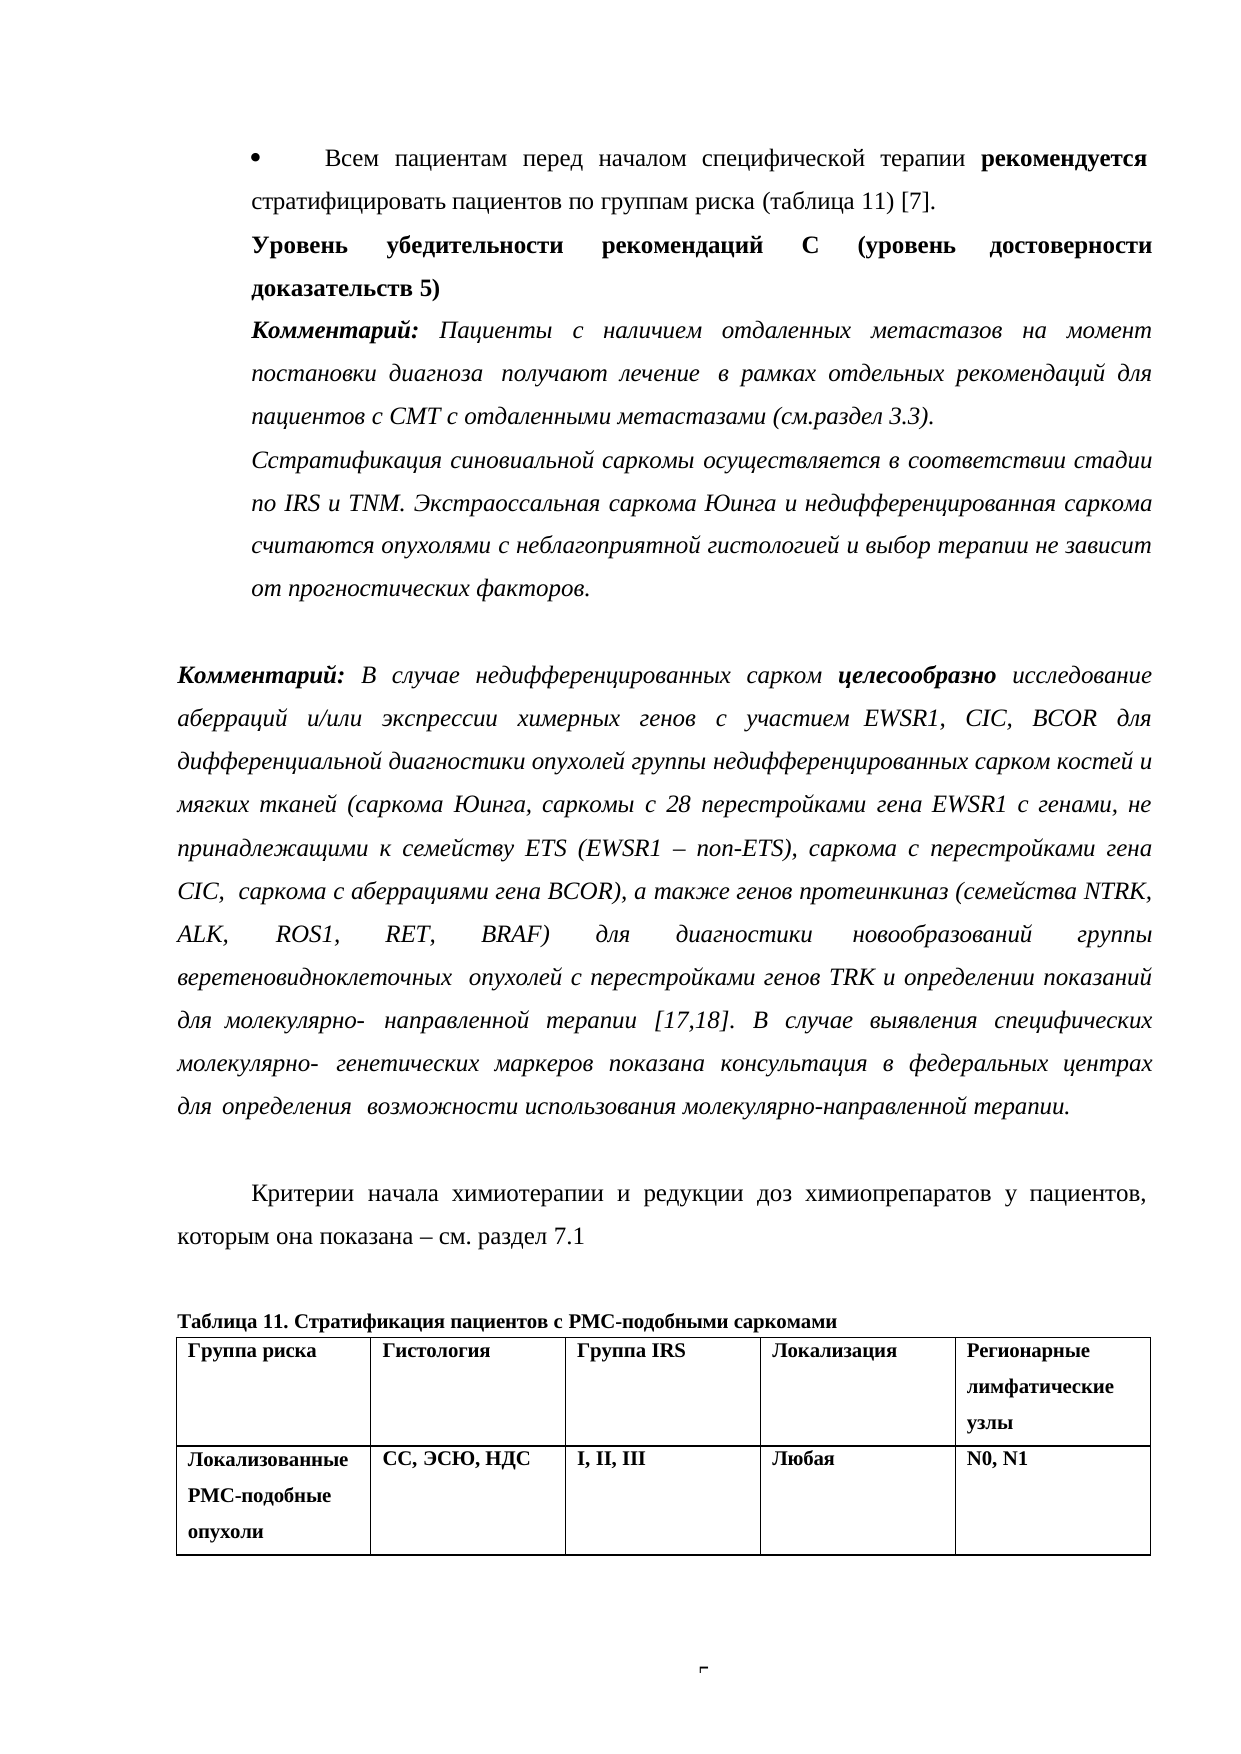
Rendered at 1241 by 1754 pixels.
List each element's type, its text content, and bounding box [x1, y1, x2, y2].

text Комментарий: Пациенты с наличием отдаленных метастазов на момент постановки диагноза получают лечение в рамках отдельных рекомендаций для пациентов с СМТ с отдаленными метастазами (см.раздел 3.3). [251, 315, 1152, 430]
subtitle Уровень убедительности рекомендаций С (уровень достоверности доказательств 5) [251, 230, 1153, 301]
table_header Группа IRS [566, 1338, 760, 1445]
text стратифицировать пациентов по группам риска (таблица 11) [7]. [251, 186, 1163, 214]
table_header Гистология [371, 1338, 565, 1445]
list Всем пациентам перед началом специфической терапии рекомендуется [251, 143, 1163, 172]
table_cell I, II, III [566, 1447, 760, 1554]
table_header Группа риска [177, 1338, 370, 1445]
table_cell СС, ЭСЮ, НДС [371, 1447, 565, 1554]
table_header Локализация [761, 1338, 955, 1445]
table_cell Любая [761, 1447, 955, 1554]
text Таблица 11. Стратификация пациентов с РМС-подобными саркомами [177, 1309, 1163, 1333]
text Комментарий: В случае недифференцированных сарком целесообразно исследование аберраций и/или экспрессии химерных генов с участием EWSR1, CIC, BCOR для дифференциальной диагностики опухолей группы недифференцированных сарком костей и мягких тканей (саркома Юинга, саркомы с 28 перестройками гена EWSR1 с генами, не принадлежащими к семейству ETS (EWSR1 – non-ETS), саркома с перестройками гена CIC, саркома с аберрациями гена BCOR), а также генов протеинкиназ (семейства NTRK, ALK, ROS1, RET, BRAF) для диагностики новообразований группы веретеновидноклеточных опухолей с перестройками генов TRK и определении показаний для молекулярно- направленной терапии [17,18]. В случае выявления специфических молекулярно- генетических маркеров показана консультация в федеральных центрах для определения возможности использования молекулярно-направленной терапии. [177, 660, 1152, 1120]
text Критерии начала химиотерапии и редукции доз химиопрепаратов у пациентов, которым она показана – см. раздел 7.1 [177, 1178, 1153, 1250]
text Сстратификация синовиальной саркомы осуществляется в соответствии стадии по IRS и TNM. Экстраоссальная саркома Юинга и недифференцированная саркома считаются опухолями с неблагоприятной гистологией и выбор терапии не зависит от прогностических факторов. [251, 445, 1152, 602]
table_cell N0, N1 [956, 1447, 1150, 1554]
table_cell Локализованные РМС-подобные опухоли [177, 1447, 370, 1554]
table_header Регионарные лимфатические узлы [956, 1338, 1150, 1445]
